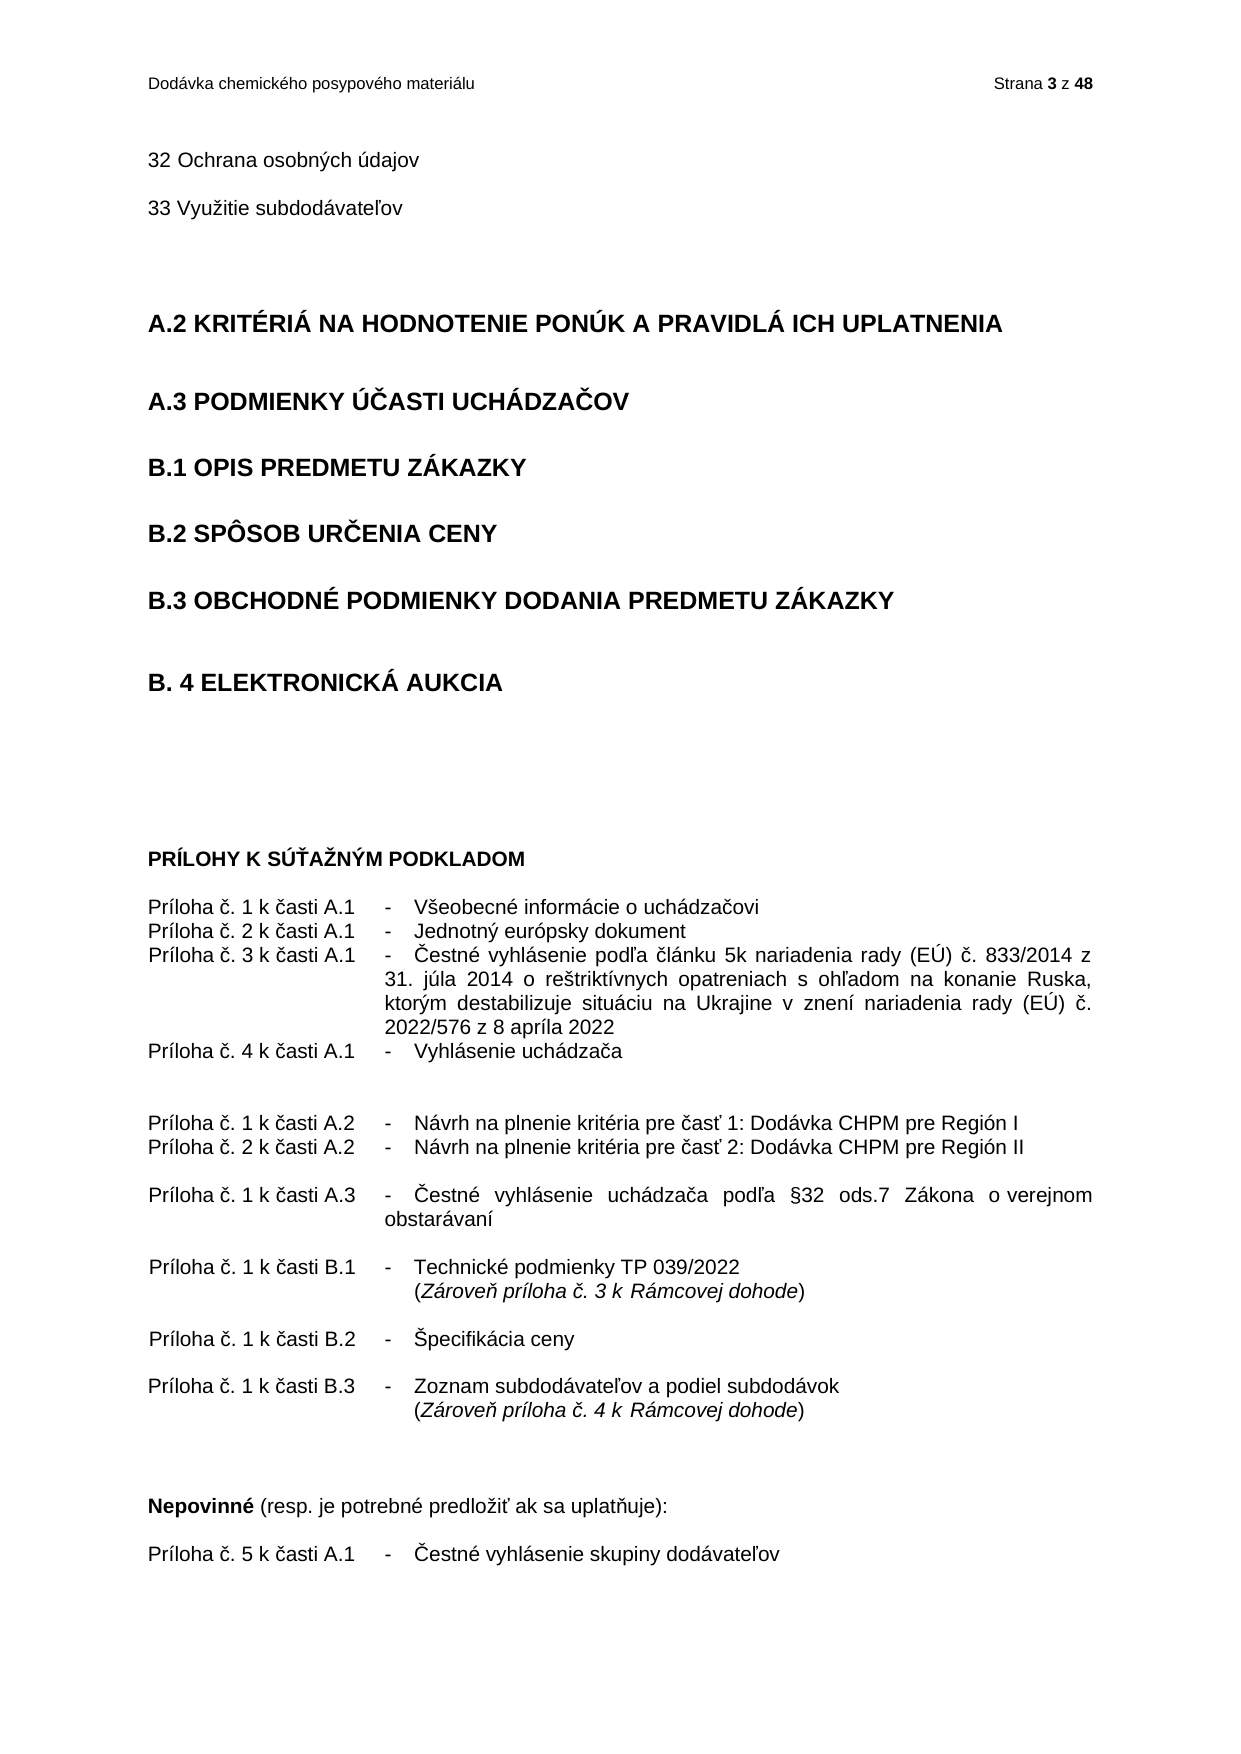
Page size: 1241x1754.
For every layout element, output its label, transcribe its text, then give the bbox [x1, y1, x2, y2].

text Príloha č. 1 k časti B.3 - Zoznam subdodávateľov a podiel subdodávok [148, 1374, 1092, 1398]
text (Zároveň príloha č. 3 k Rámcovej dohode) [384, 1278, 1092, 1302]
text B.3 OBCHODNÉ PODMIENKY DODANIA PREDMETU ZÁKAZKY [148, 586, 1092, 614]
text 33 Využitie subdodávateľov [148, 196, 1092, 220]
text Príloha č. 4 k časti A.1 - Vyhlásenie uchádzača [148, 1039, 1092, 1063]
text Príloha č. 2 k časti A.2 - Návrh na plnenie kritéria pre časť 2: Dodávka CHPM pre Región II [148, 1135, 1092, 1159]
text Príloha č. 1 k časti A.2 - Návrh na plnenie kritéria pre časť 1: Dodávka CHPM pre Región I [148, 1111, 1092, 1135]
text Príloha č. 1 k časti A.3 - Čestné vyhlásenie uchádzača podľa §32 ods.7 Zákona o verejnom obstarávaní [148, 1183, 1092, 1231]
text (Zároveň príloha č. 4 k Rámcovej dohode) [413, 1398, 1092, 1422]
text B.1 OPIS PREDMETU ZÁKAZKY [148, 453, 1092, 482]
text Príloha č. 3 k časti A.1 - Čestné vyhlásenie podľa článku 5k nariadenia rady (EÚ) č. 833/2014 z 31. júla 2014 o reštriktívnych opatreniach s ohľadom na konanie Ruska, ktorým destabilizuje situáciu na Ukrajine v znení nariadenia rady (EÚ) č. 2022/576 z 8 apríla 2022 [148, 943, 1092, 1039]
text A.3 PODMIENKY ÚČASTI UCHÁDZAČOV [148, 387, 1092, 416]
text B. 4 ELEKTRONICKÁ AUKCIA [148, 667, 1092, 696]
text 32 Ochrana osobných údajov [148, 148, 1092, 172]
text A.2 KritériÁ na hodnotenie ponúk a PRAVIDLÁ ich uplatnenia [148, 309, 1092, 338]
text Príloha č. 1 k časti B.1 - Technické podmienky TP 039/2022 [148, 1254, 1092, 1278]
text Príloha č. 1 k časti B.2 - Špecifikácia ceny [148, 1326, 1092, 1350]
text Príloha č. 5 k časti A.1 - Čestné vyhlásenie skupiny dodávateľov [148, 1542, 1092, 1566]
text B.2 SPÔSOB URČENIA CENY [148, 519, 1092, 548]
text PRÍLOHY K SÚŤAŽNÝM PODKLADOM [148, 847, 1092, 871]
text Príloha č. 1 k časti A.1 - Všeobecné informácie o uchádzačovi [148, 895, 1092, 919]
text Príloha č. 2 k časti A.1 - Jednotný európsky dokument [148, 919, 1092, 943]
text Nepovinné (resp. je potrebné predložiť ak sa uplatňuje): [148, 1494, 1092, 1518]
